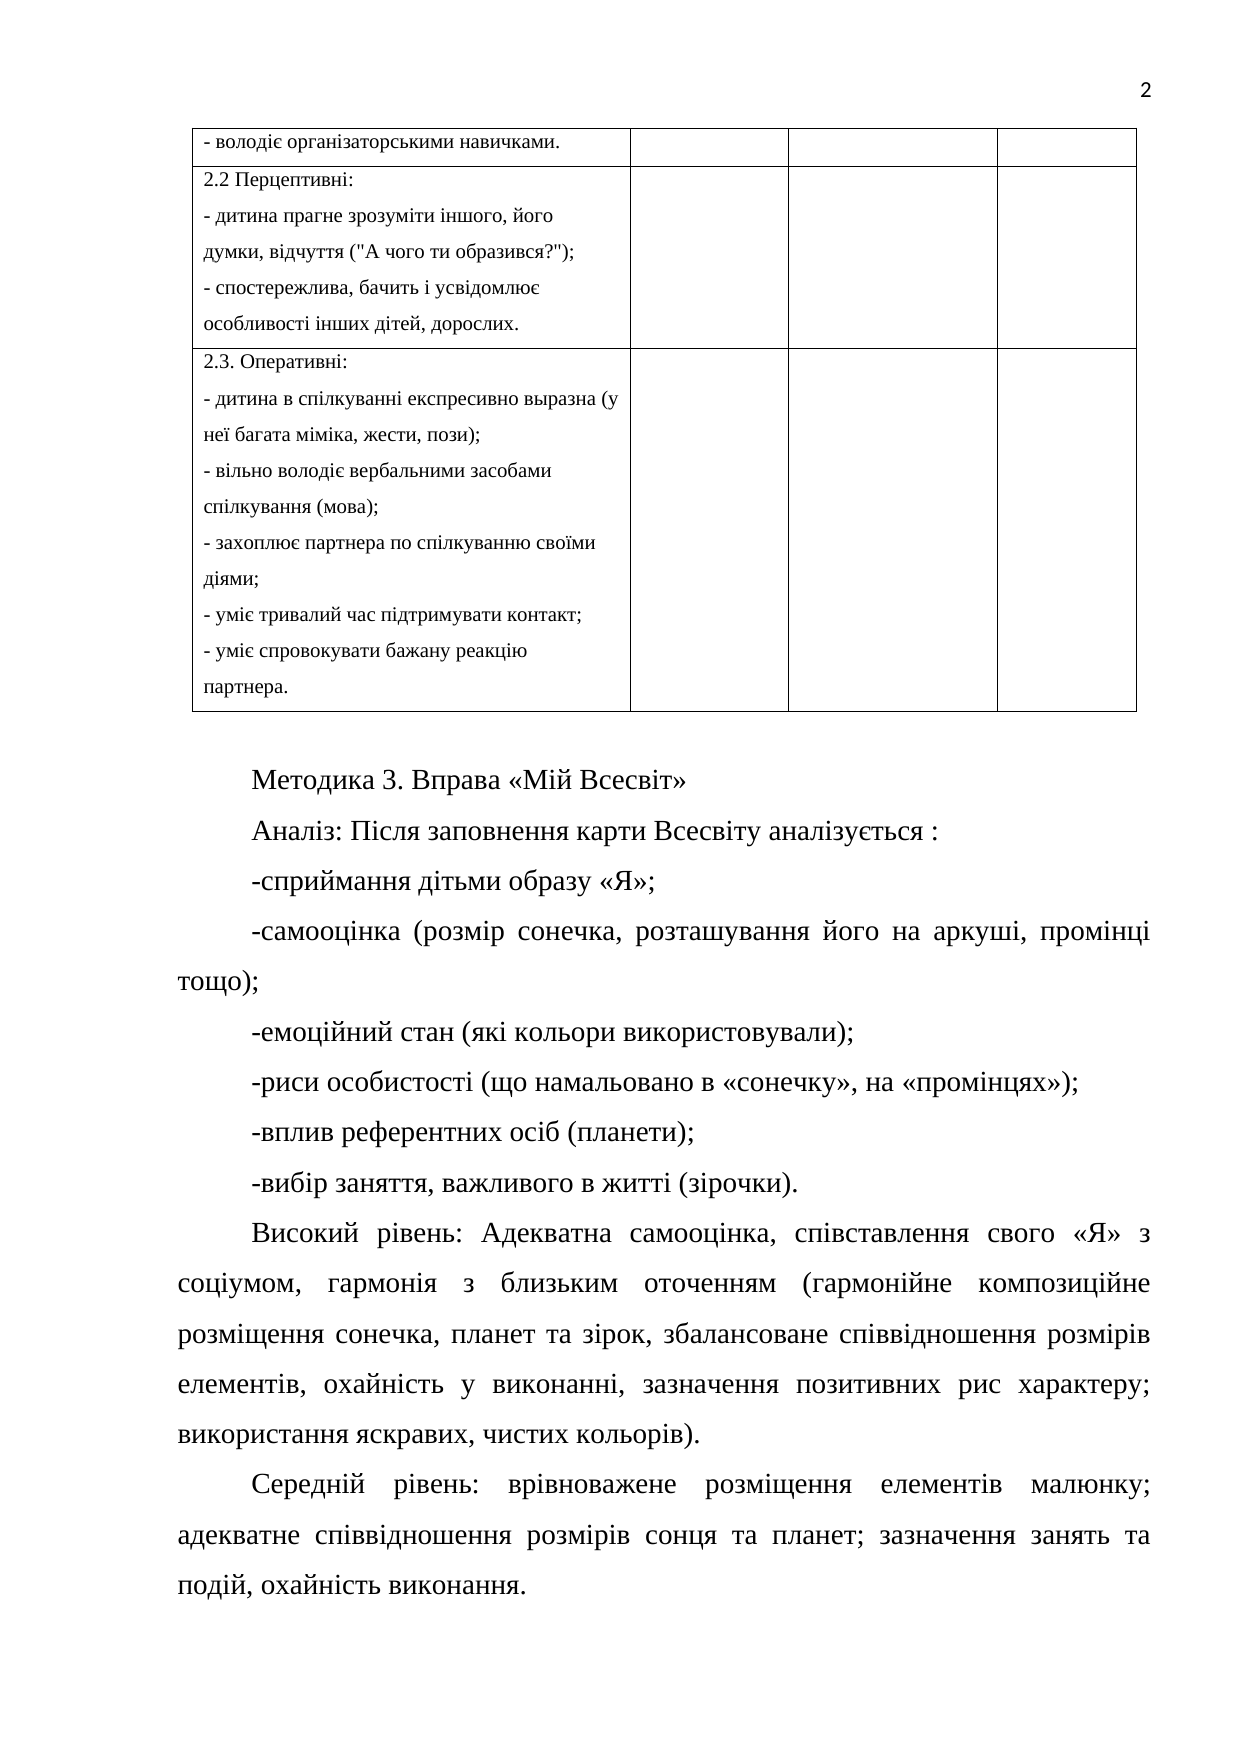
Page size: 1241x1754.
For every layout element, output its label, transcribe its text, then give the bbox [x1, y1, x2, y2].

table_cell [631, 129, 788, 166]
text -вибір заняття, важливого в житті (зірочки). [177, 1165, 1152, 1198]
text Аналіз: Після заповнення карти Всесвіту аналізується : [177, 813, 1152, 846]
table_cell [631, 167, 788, 348]
table_cell 2.3. Оперативні: - дитина в спілкуванні експресивно выразна (у неї багата міміка, жести, пози); - вільно володіє вербальними засобами спілкування (мова); - захоплює партнера по спілкуванню своїми діями; - уміє тривалий час підтримувати контакт; - уміє спровокувати бажану реакцію партнера. [193, 349, 630, 711]
text Середній рівень: врівноважене розміщення елементів малюнку; адекватне співвідношення розмірів сонця та планет; зазначення занять та подій, охайність виконання. [177, 1467, 1152, 1601]
table_cell [789, 349, 997, 711]
table_cell [998, 129, 1136, 166]
text Високий рівень: Адекватна самооцінка, співставлення свого «Я» з соціумом, гармонія з близьким оточенням (гармонійне композиційне розміщення сонечка, планет та зірок, збалансоване співвідношення розмірів елементів, охайність у виконанні, зазначення позитивних рис характеру; використання яскравих, чистих кольорів). [177, 1215, 1152, 1450]
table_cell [193, 129, 630, 166]
table_cell 2.2 Перцептивні: - дитина прагне зрозуміти іншого, його думки, відчуття ("А чого ти образився?"); - спостережлива, бачить і усвідомлює особливості інших дітей, дорослих. [193, 167, 630, 348]
text -риси особистості (що намальовано в «сонечку», на «промінцях»); [177, 1064, 1152, 1098]
text -самооцінка (розмір сонечка, розташування його на аркуші, промінці тощо); [177, 913, 1152, 997]
text -вплив референтних осіб (планети); [177, 1114, 1152, 1148]
table_cell [998, 349, 1136, 711]
text Методика 3. Вправа «Мій Всесвіт» [177, 762, 1152, 796]
table_cell [789, 167, 997, 348]
text -емоційний стан (які кольори використовували); [177, 1014, 1152, 1047]
table_cell [998, 167, 1136, 348]
table_cell [631, 349, 788, 711]
text -сприймання дітьми образу «Я»; [177, 863, 1152, 896]
table_cell [789, 129, 997, 166]
